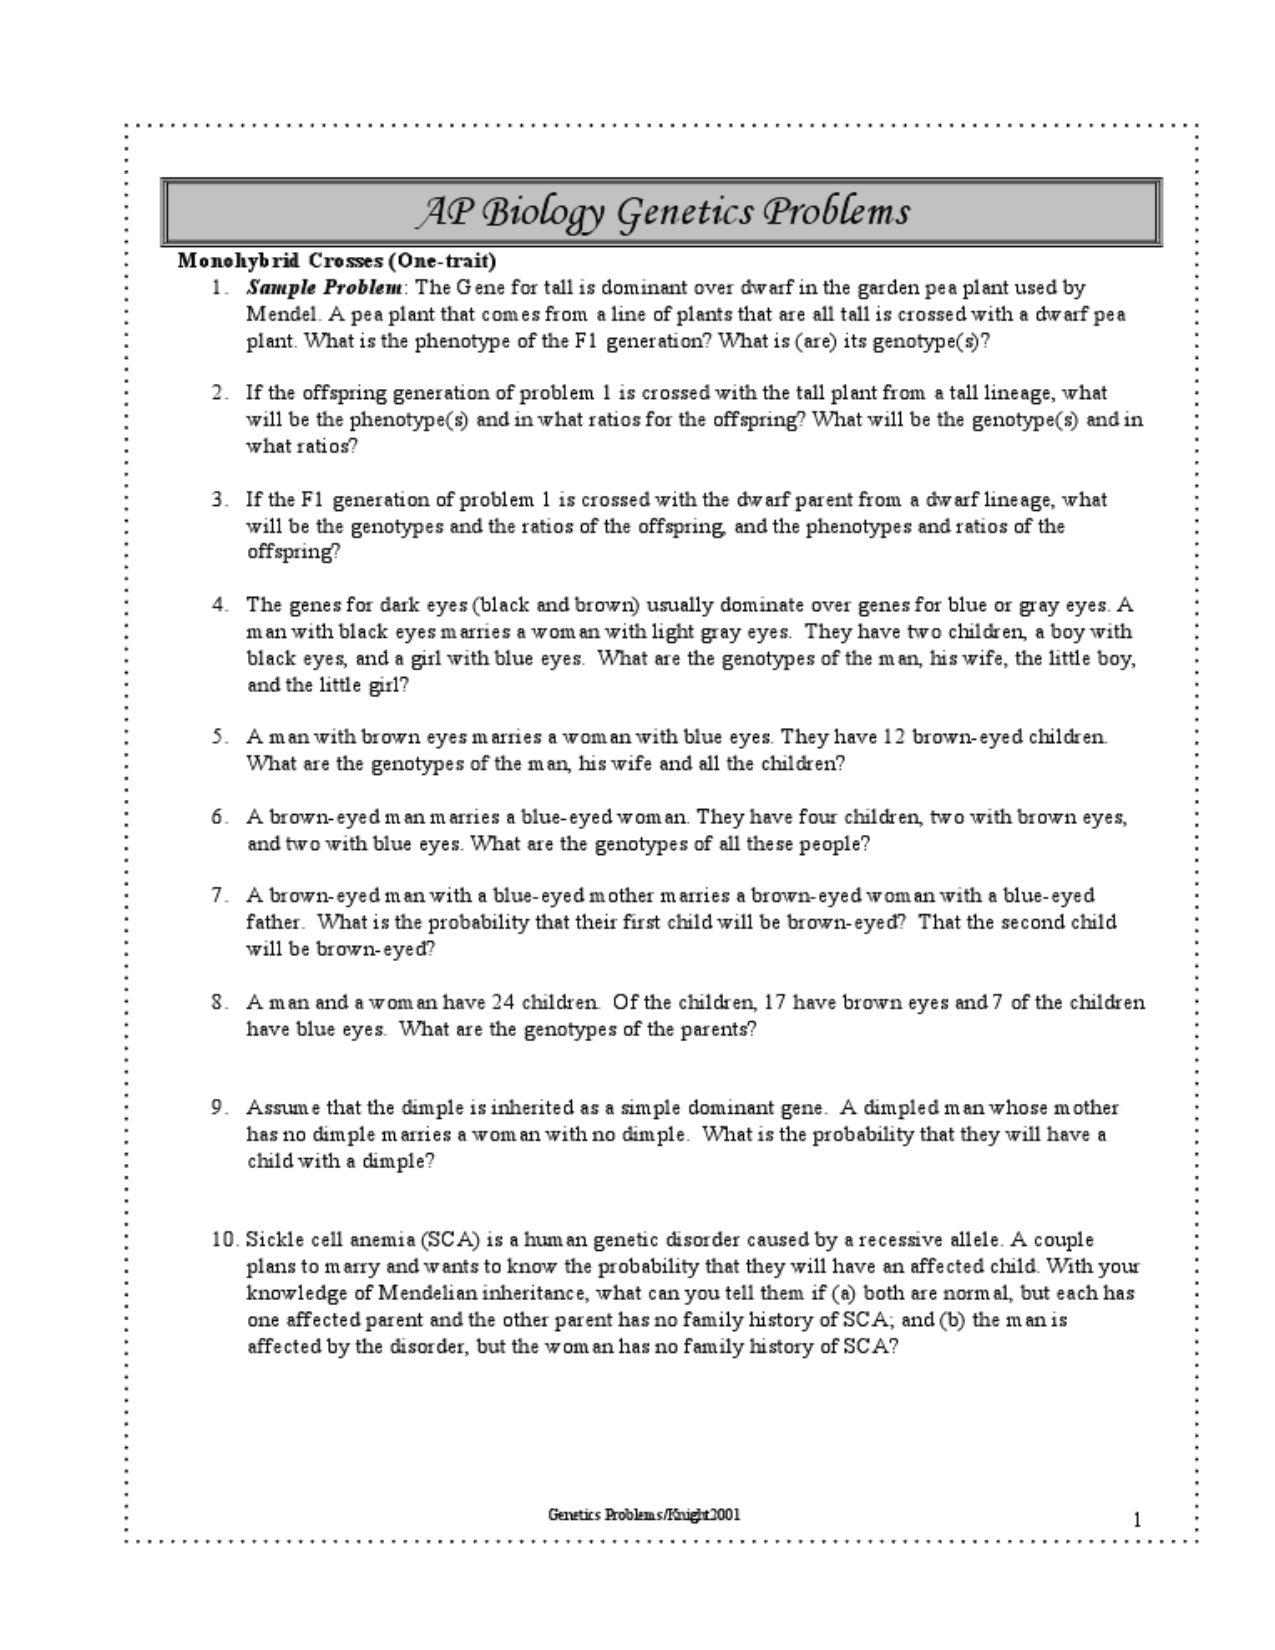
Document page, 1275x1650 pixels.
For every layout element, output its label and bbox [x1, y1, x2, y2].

picture [75, 75, 1249, 1576]
